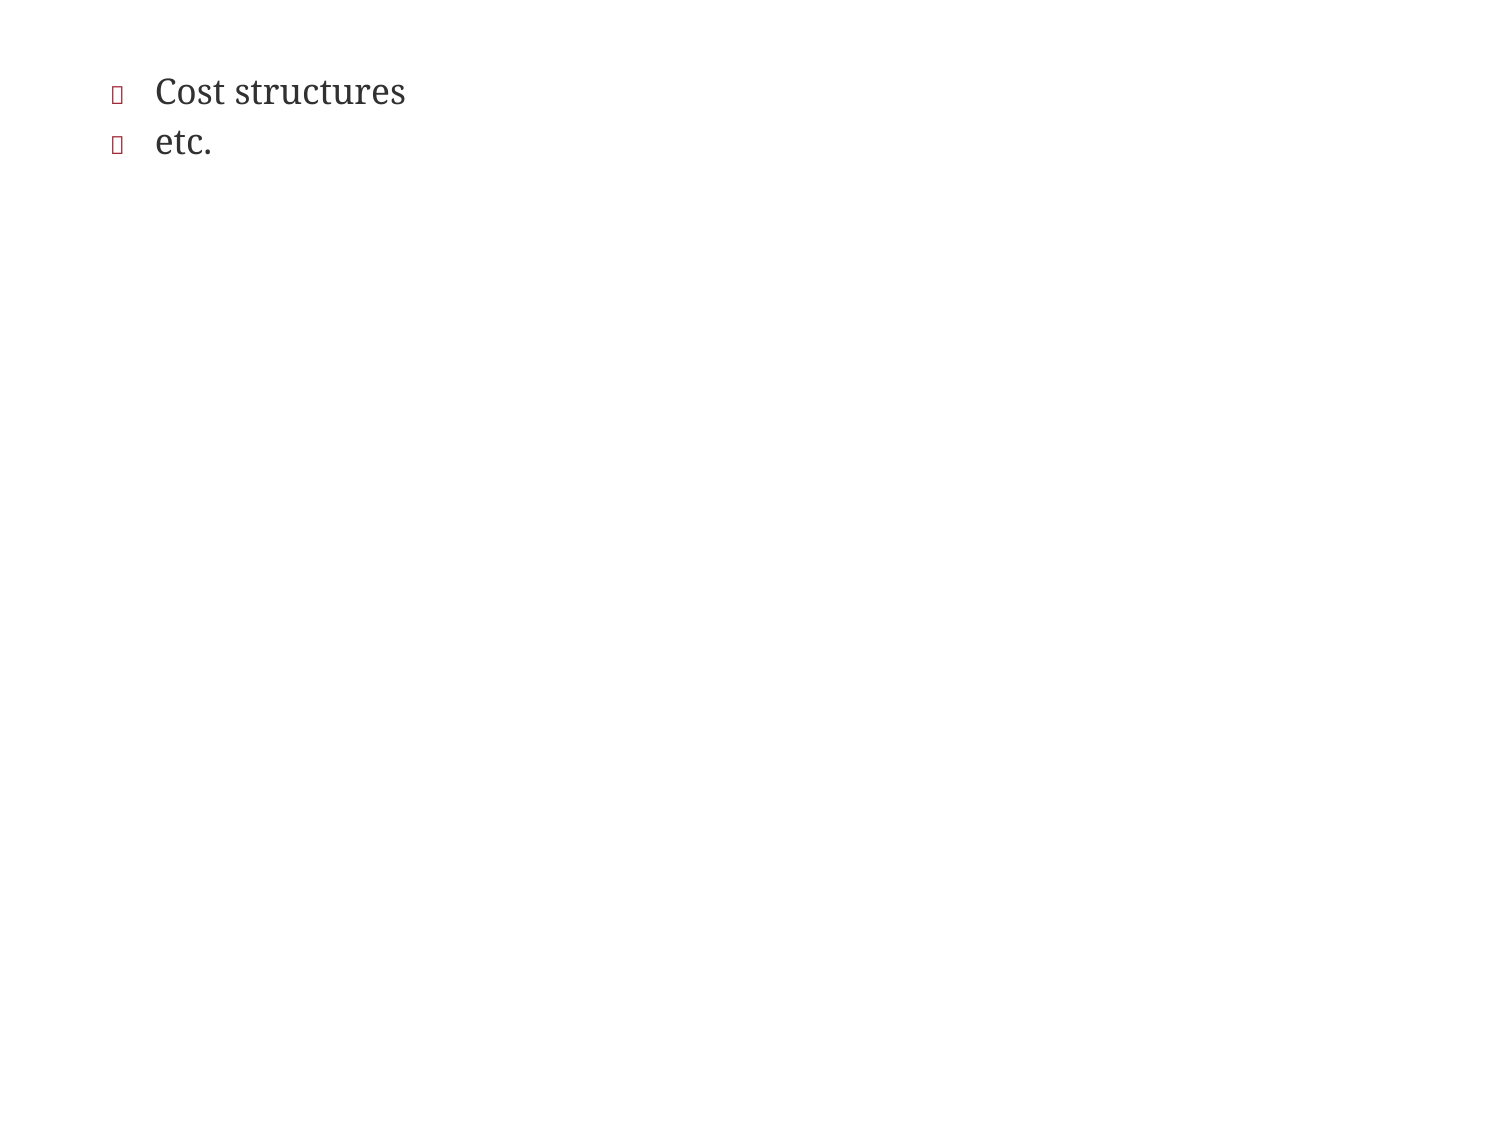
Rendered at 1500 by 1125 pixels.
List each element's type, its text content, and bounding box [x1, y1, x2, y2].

list etc. [109, 117, 1462, 165]
list Cost structures [109, 67, 1462, 115]
